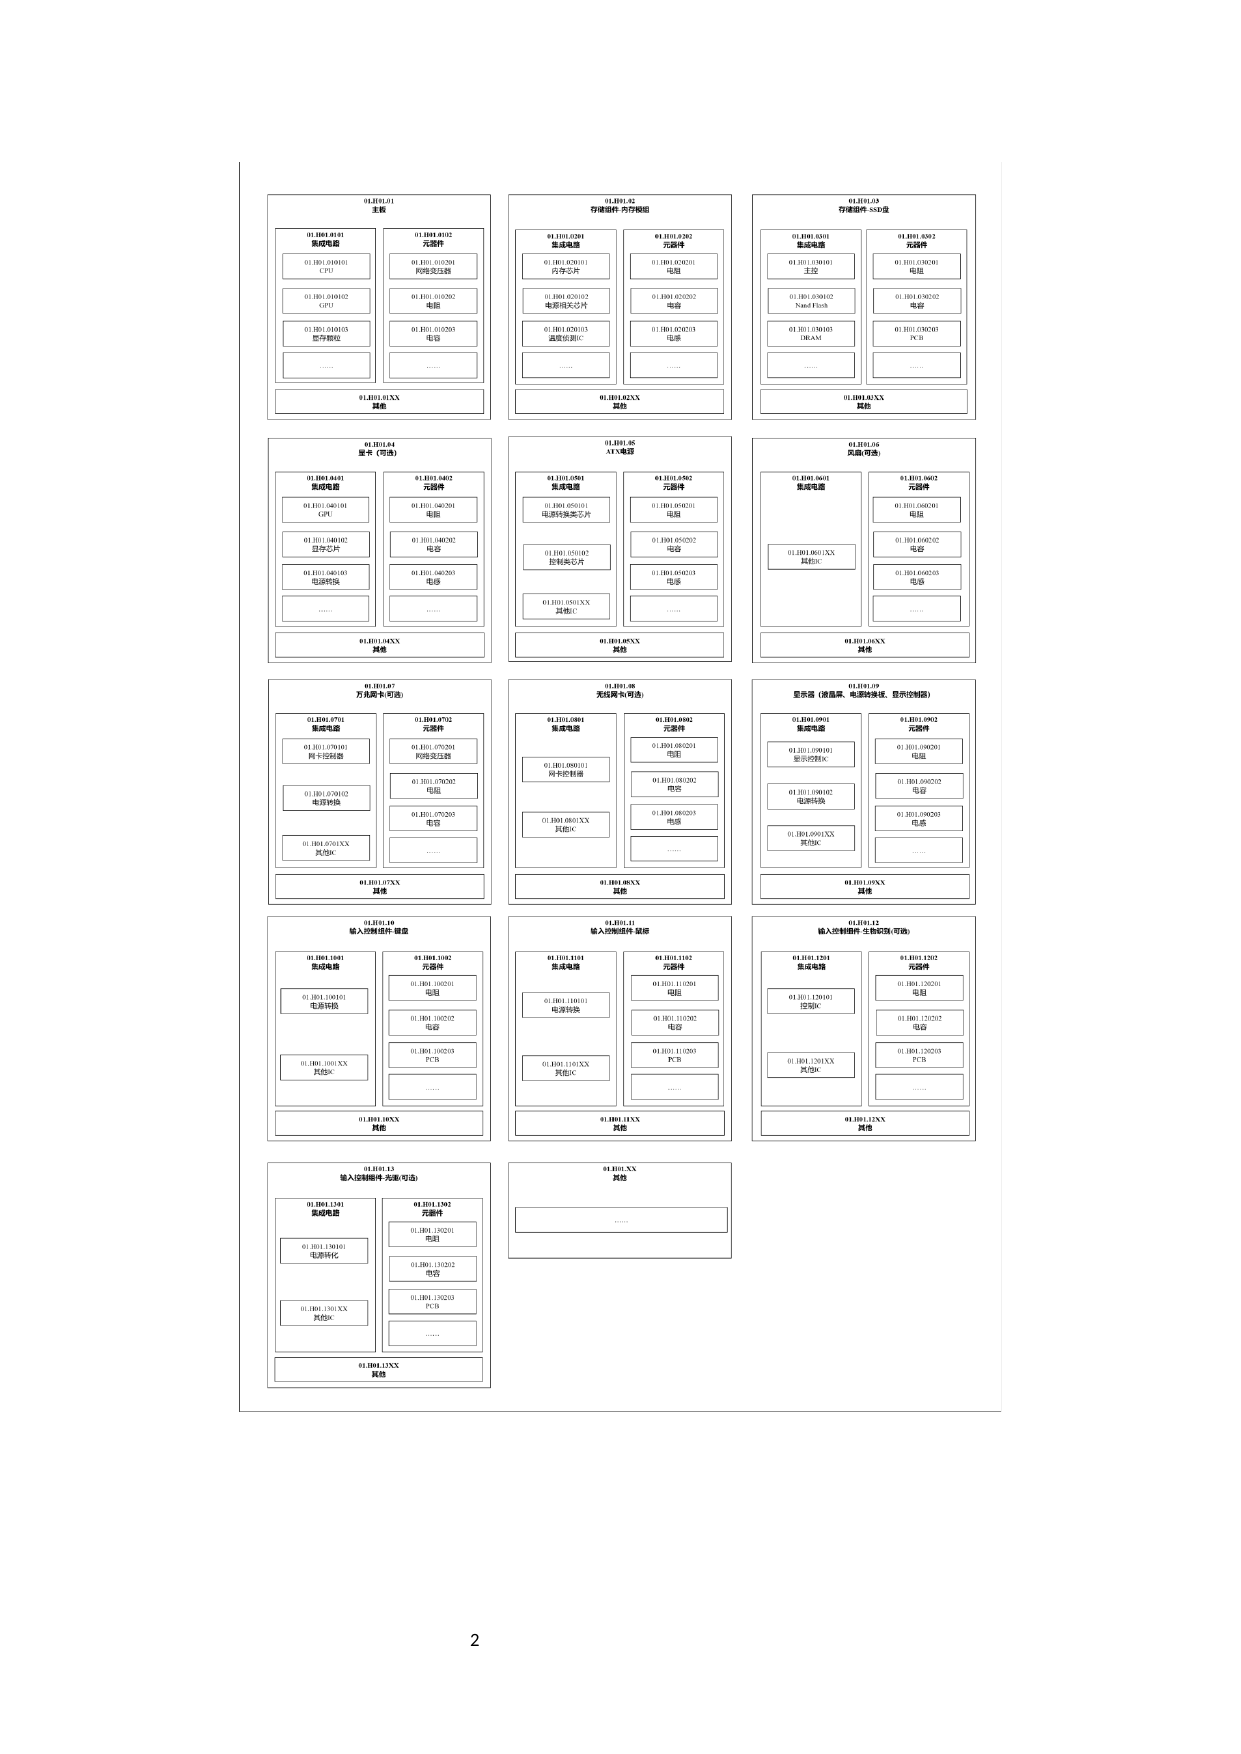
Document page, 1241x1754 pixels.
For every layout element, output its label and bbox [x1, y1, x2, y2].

picture [239, 162, 1002, 1412]
